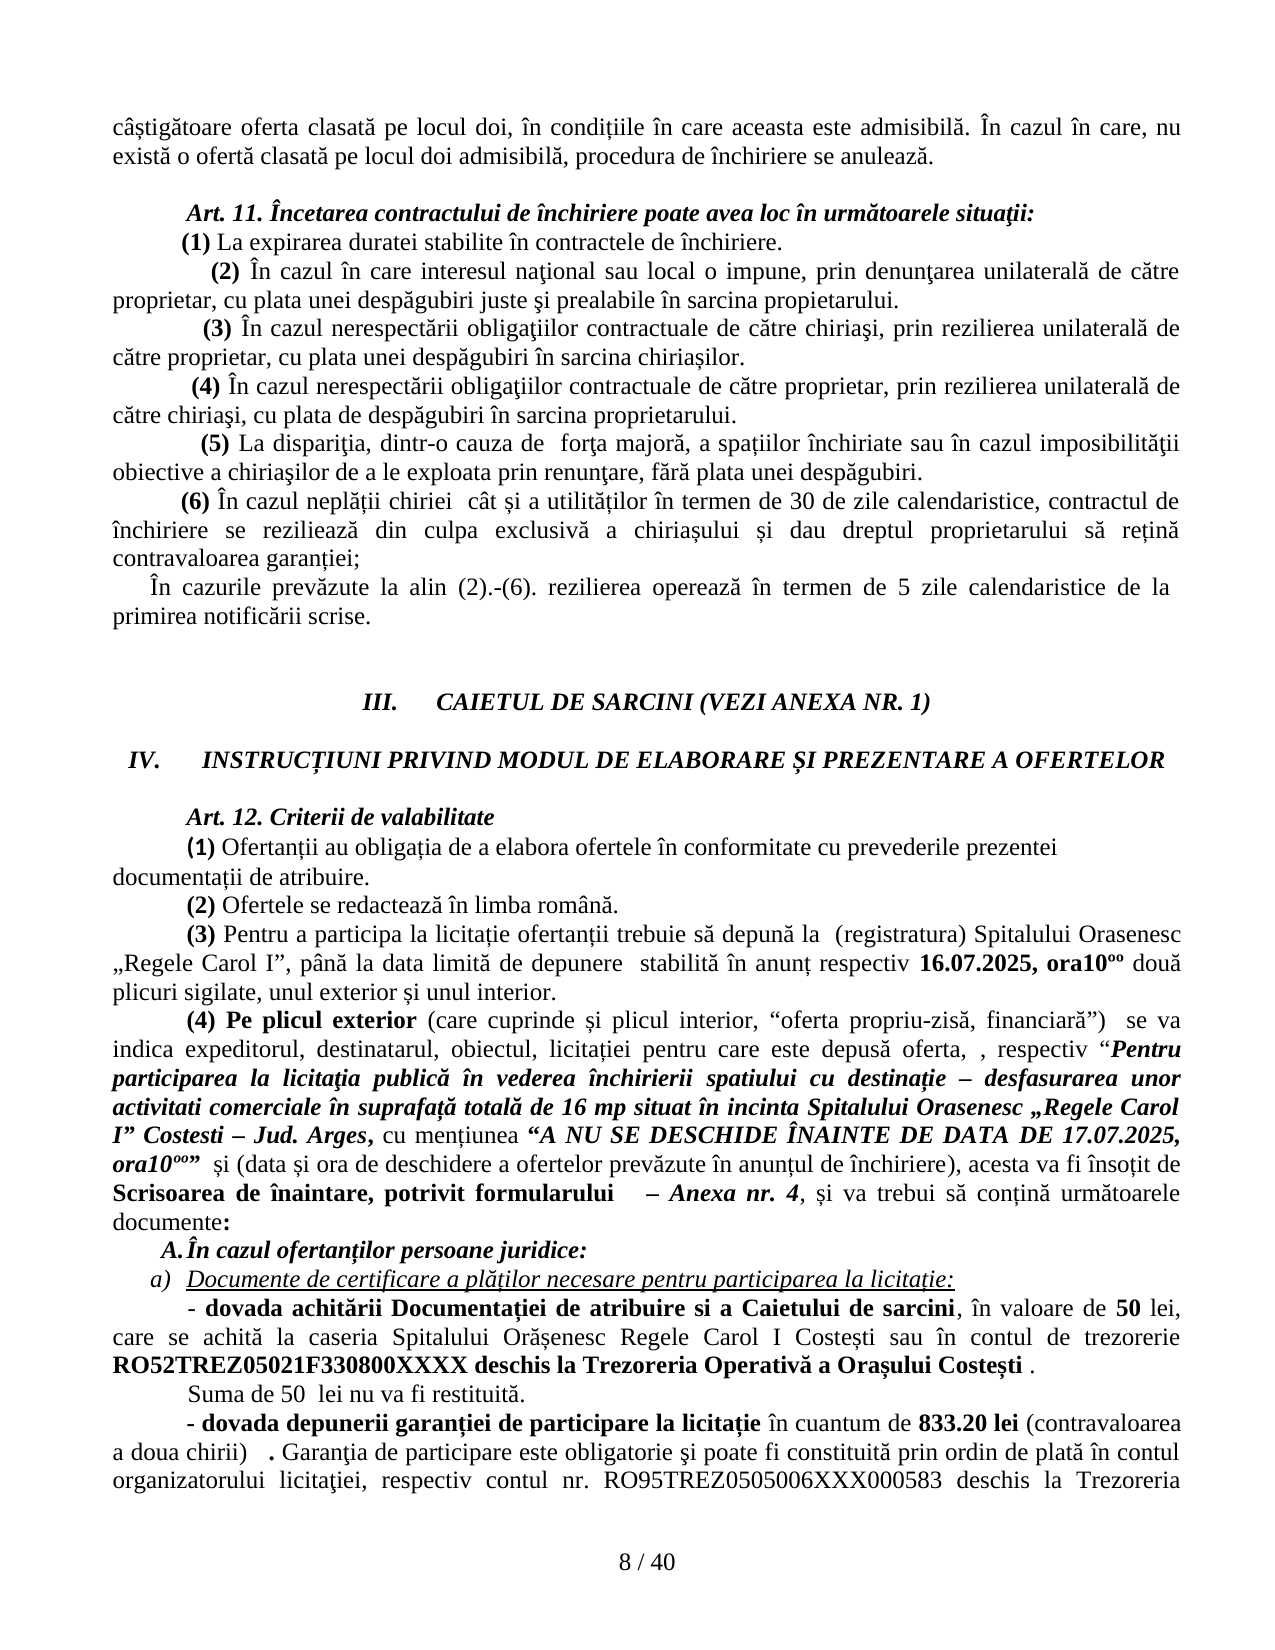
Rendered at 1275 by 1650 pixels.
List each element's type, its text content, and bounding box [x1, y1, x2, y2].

text - dovada achitării Documentației de atribuire si a Caietului de sarcini, în valoare de 50 lei, care se achită la caseria Spitalului Orășenesc Regele Carol I Costești sau în contul de trezorerie RO52TREZ05021F330800XXXX deschis la Trezoreria Operativă a Orașului Costești . [112, 1293, 1181, 1379]
text În cazurile prevăzute la alin (2).-(6). rezilierea operează în termen de 5 zile calendaristice de la primirea notificării scrise. [112, 572, 1172, 630]
text Art. 12. Criterii de valabilitate [186, 773, 1181, 831]
text (4) Pe plicul exterior (care cuprinde și plicul interior, “oferta propriu-zisă, financiară”) se va indica expeditorul, destinatarul, obiectul, licitației pentru care este depusă oferta, , respectiv “Pentru participarea la licitaţia publică în vederea închirierii spatiului cu destinație – desfasurarea unor activitati comerciale în suprafață totală de 16 mp situat în incinta Spitalului Orasenesc „Regele Carol I” Costesti – Jud. Arges, cu mențiunea “A NU SE DESCHIDE ÎNAINTE DE DATA DE 17.07.2025, ora10ºº” și (data și ora de deschidere a ofertelor prevăzute în anunțul de închiriere), acesta va fi însoțit de Scrisoarea de înaintare, potrivit formularului – Anexa nr. 4, și va trebui să conțină următoarele documente: [112, 1005, 1181, 1235]
text (1) Ofertanții au obligația de a elabora ofertele în conformitate cu prevederile prezentei documentații de atribuire. [112, 831, 1181, 890]
text (3) În cazul nerespectării obligaţiilor contractuale de către chiriaşi, prin rezilierea unilaterală de către proprietar, cu plata unei despăgubiri în sarcina chiriașilor. [112, 313, 1181, 371]
list În cazul ofertanților persoane juridice: [161, 1235, 1181, 1264]
text Suma de 50 lei nu va fi restituită. [112, 1379, 1181, 1408]
text (2) Ofertele se redactează în limba română. [112, 890, 1181, 919]
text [112, 112, 1181, 170]
text (2) În cazul în care interesul naţional sau local o impune, prin denunţarea unilaterală de către proprietar, cu plata unei despăgubiri juste şi prealabile în sarcina propietarului. [112, 256, 1181, 313]
text (5) La dispariţia, dintr-o cauza de forţa majoră, a spațiilor închiriate sau în cazul imposibilităţii obiective a chiriaşilor de a le exploata prin renunţare, fără plata unei despăgubiri. [112, 428, 1181, 486]
text Art. 11. Încetarea contractului de închiriere poate avea loc în următoarele situaţii: [112, 198, 1181, 227]
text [112, 1408, 1181, 1494]
text (4) În cazul nerespectării obligaţiilor contractuale de către proprietar, prin rezilierea unilaterală de către chiriaşi, cu plata de despăgubiri în sarcina proprietarului. [112, 371, 1181, 428]
list CAIETUL DE SARCINI (VEZI ANEXA NR. 1) [112, 687, 1181, 716]
text (6) În cazul neplății chiriei cât și a utilităților în termen de 30 de zile calendaristice, contractul de închiriere se reziliează din culpa exclusivă a chiriașului și dau dreptul proprietarului să rețină contravaloarea garanției; [112, 486, 1181, 572]
list INSTRUCȚIUNI PRIVIND MODUL DE ELABORARE ȘI PREZENTARE A OFERTELOR [112, 745, 1181, 773]
list Documente de certificare a plăților necesare pentru participarea la licitație: [150, 1264, 1181, 1293]
text (1) La expirarea duratei stabilite în contractele de închiriere. [112, 227, 1181, 256]
text (3) Pentru a participa la licitație ofertanții trebuie să depună la (registratura) Spitalului Orasenesc „Regele Carol I”, până la data limită de depunere stabilită în anunț respectiv 16.07.2025, ora10ºº două plicuri sigilate, unul exterior și unul interior. [112, 919, 1181, 1005]
